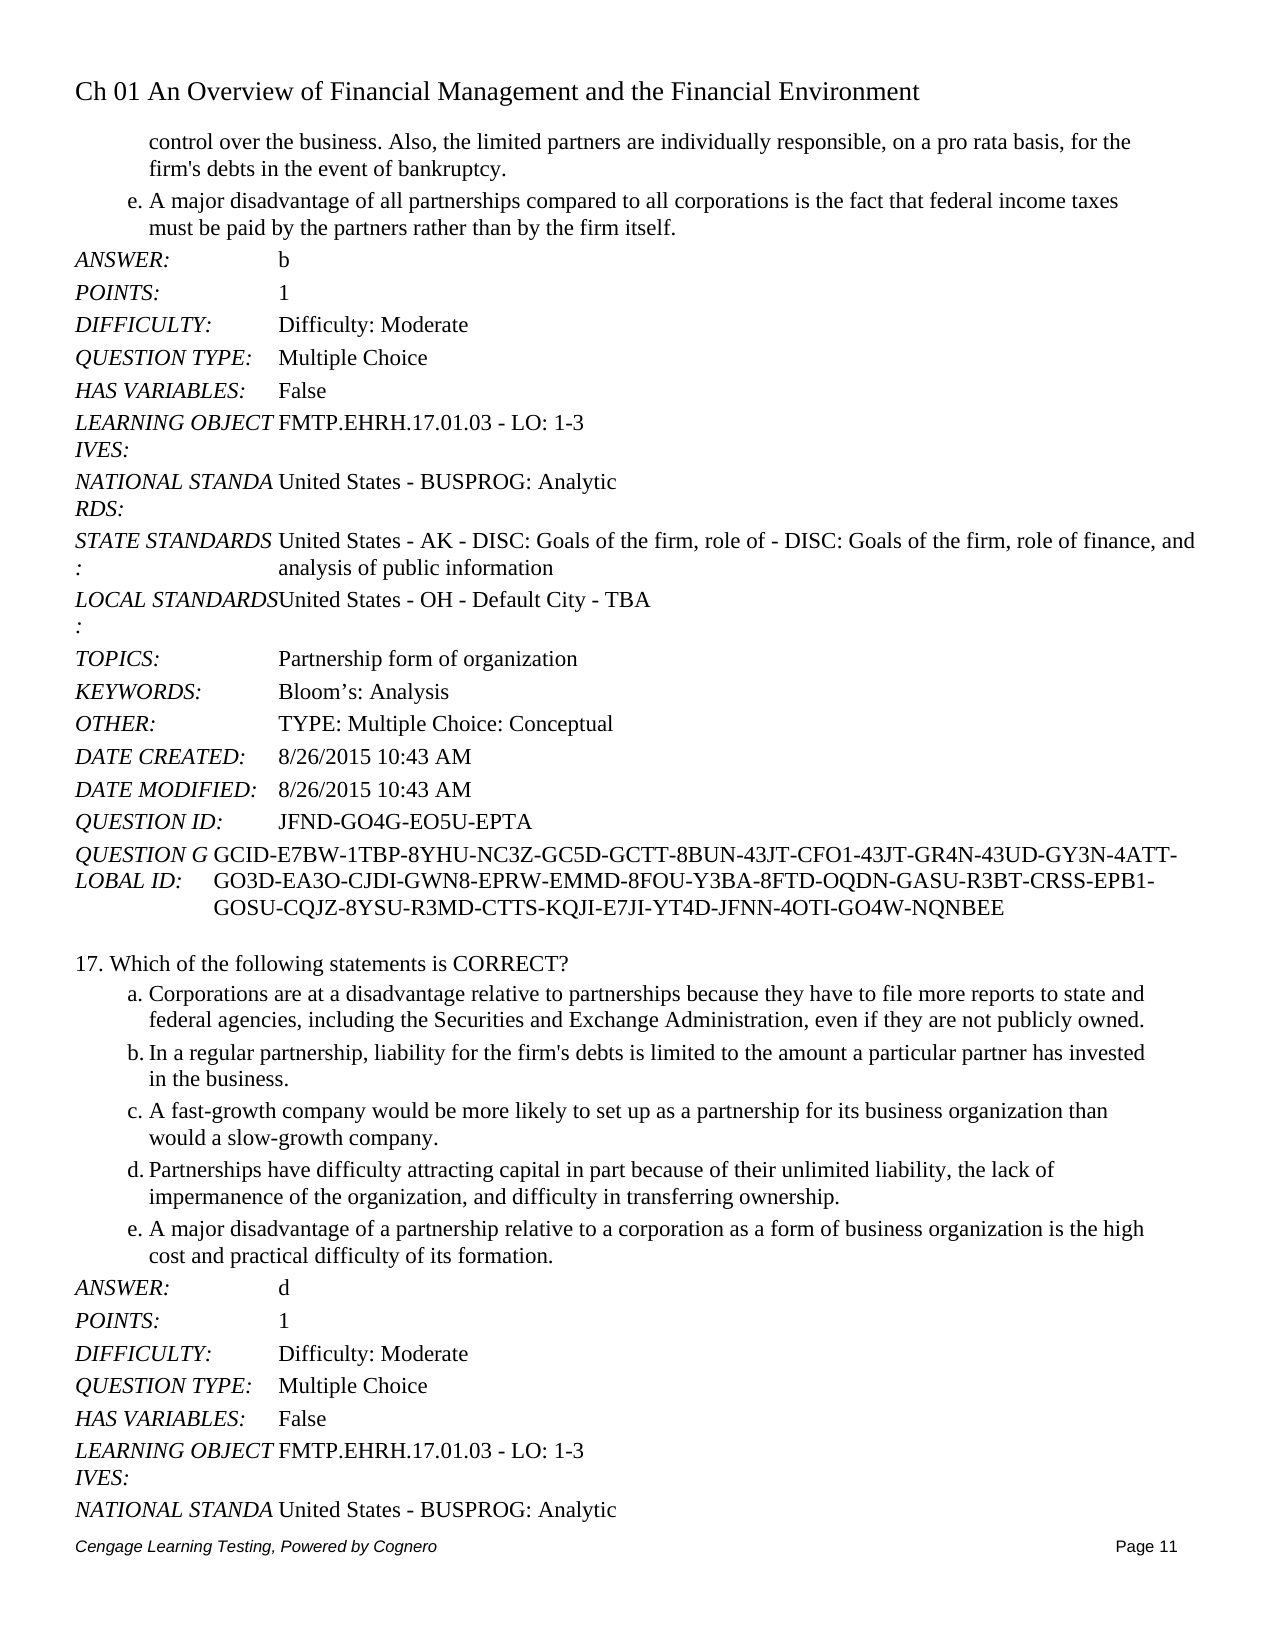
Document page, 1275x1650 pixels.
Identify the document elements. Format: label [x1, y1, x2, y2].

table_header [75, 125, 1200, 923]
table_header [75, 976, 1200, 1526]
